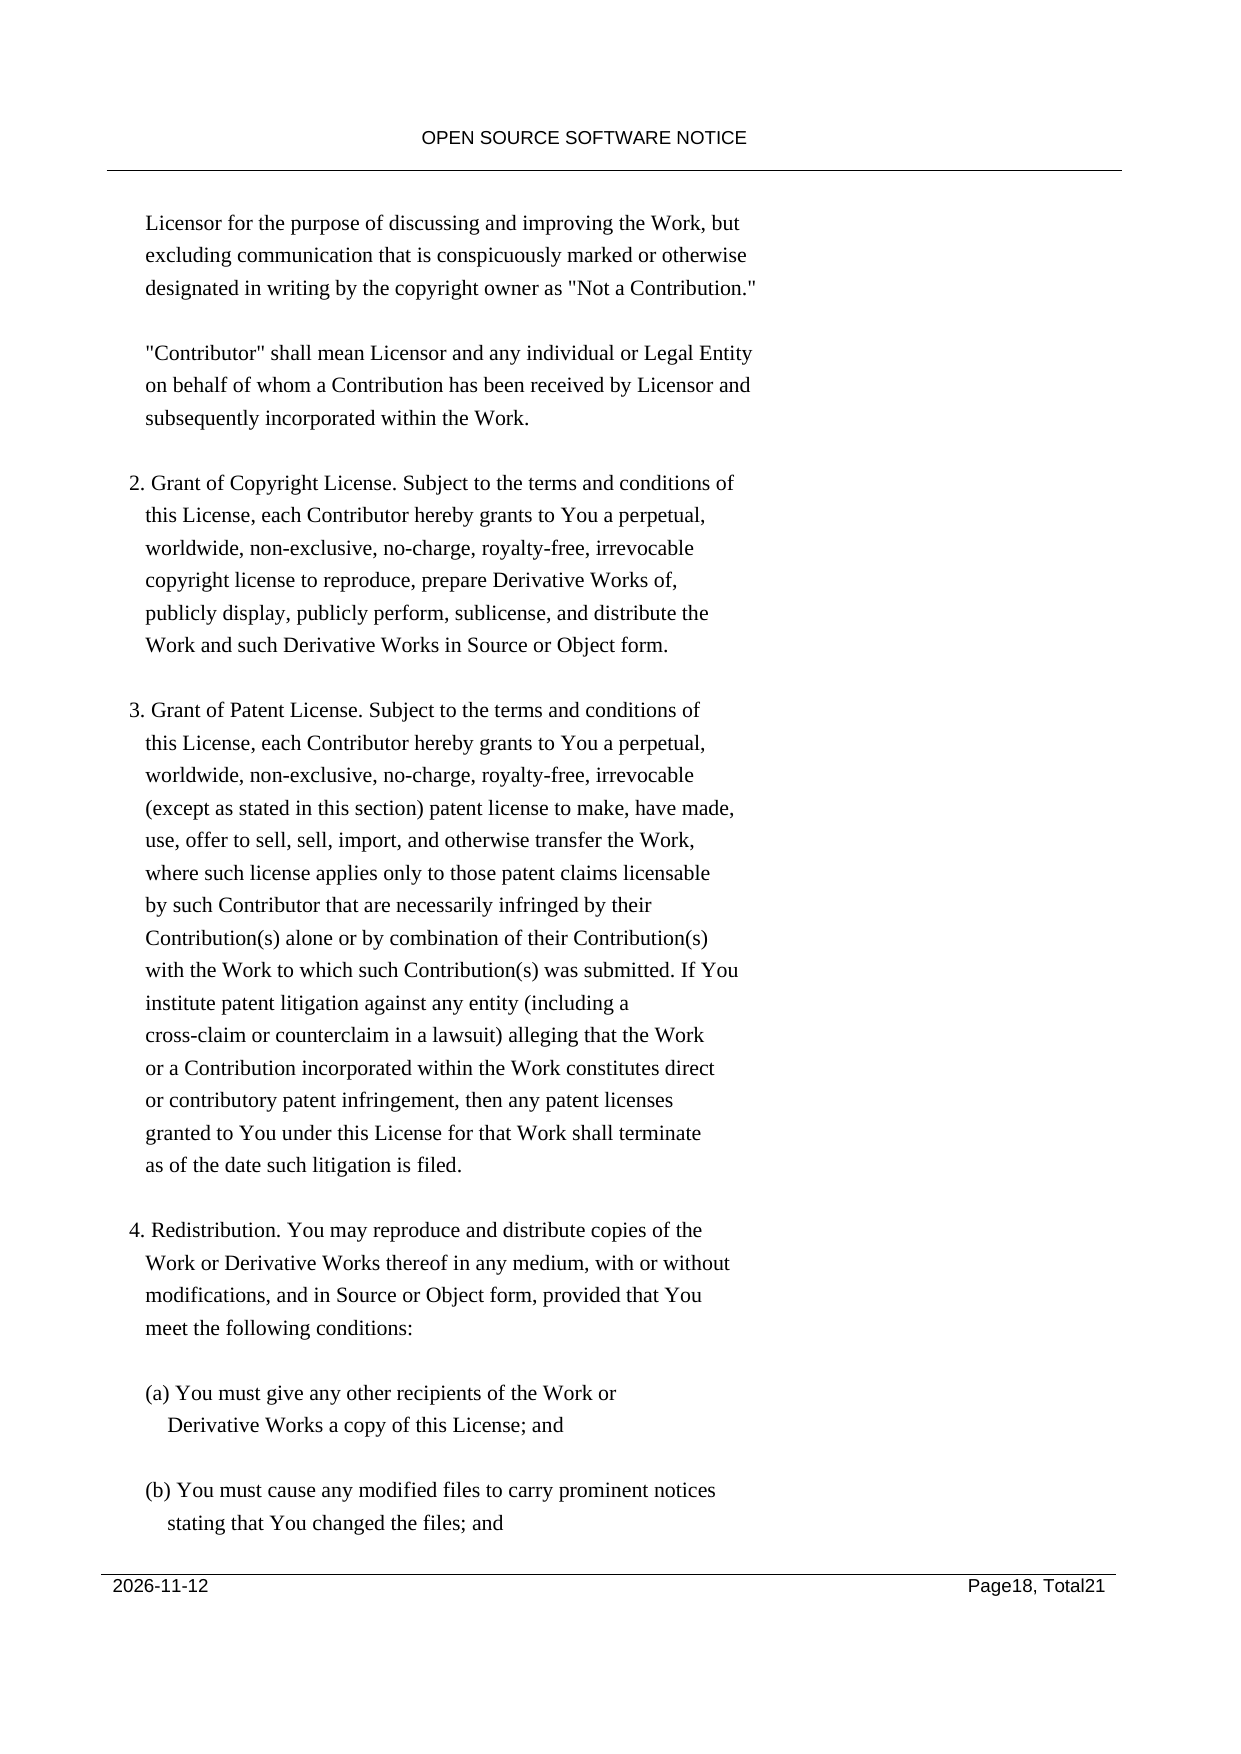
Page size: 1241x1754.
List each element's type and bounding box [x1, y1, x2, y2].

text [112, 206, 1128, 1539]
